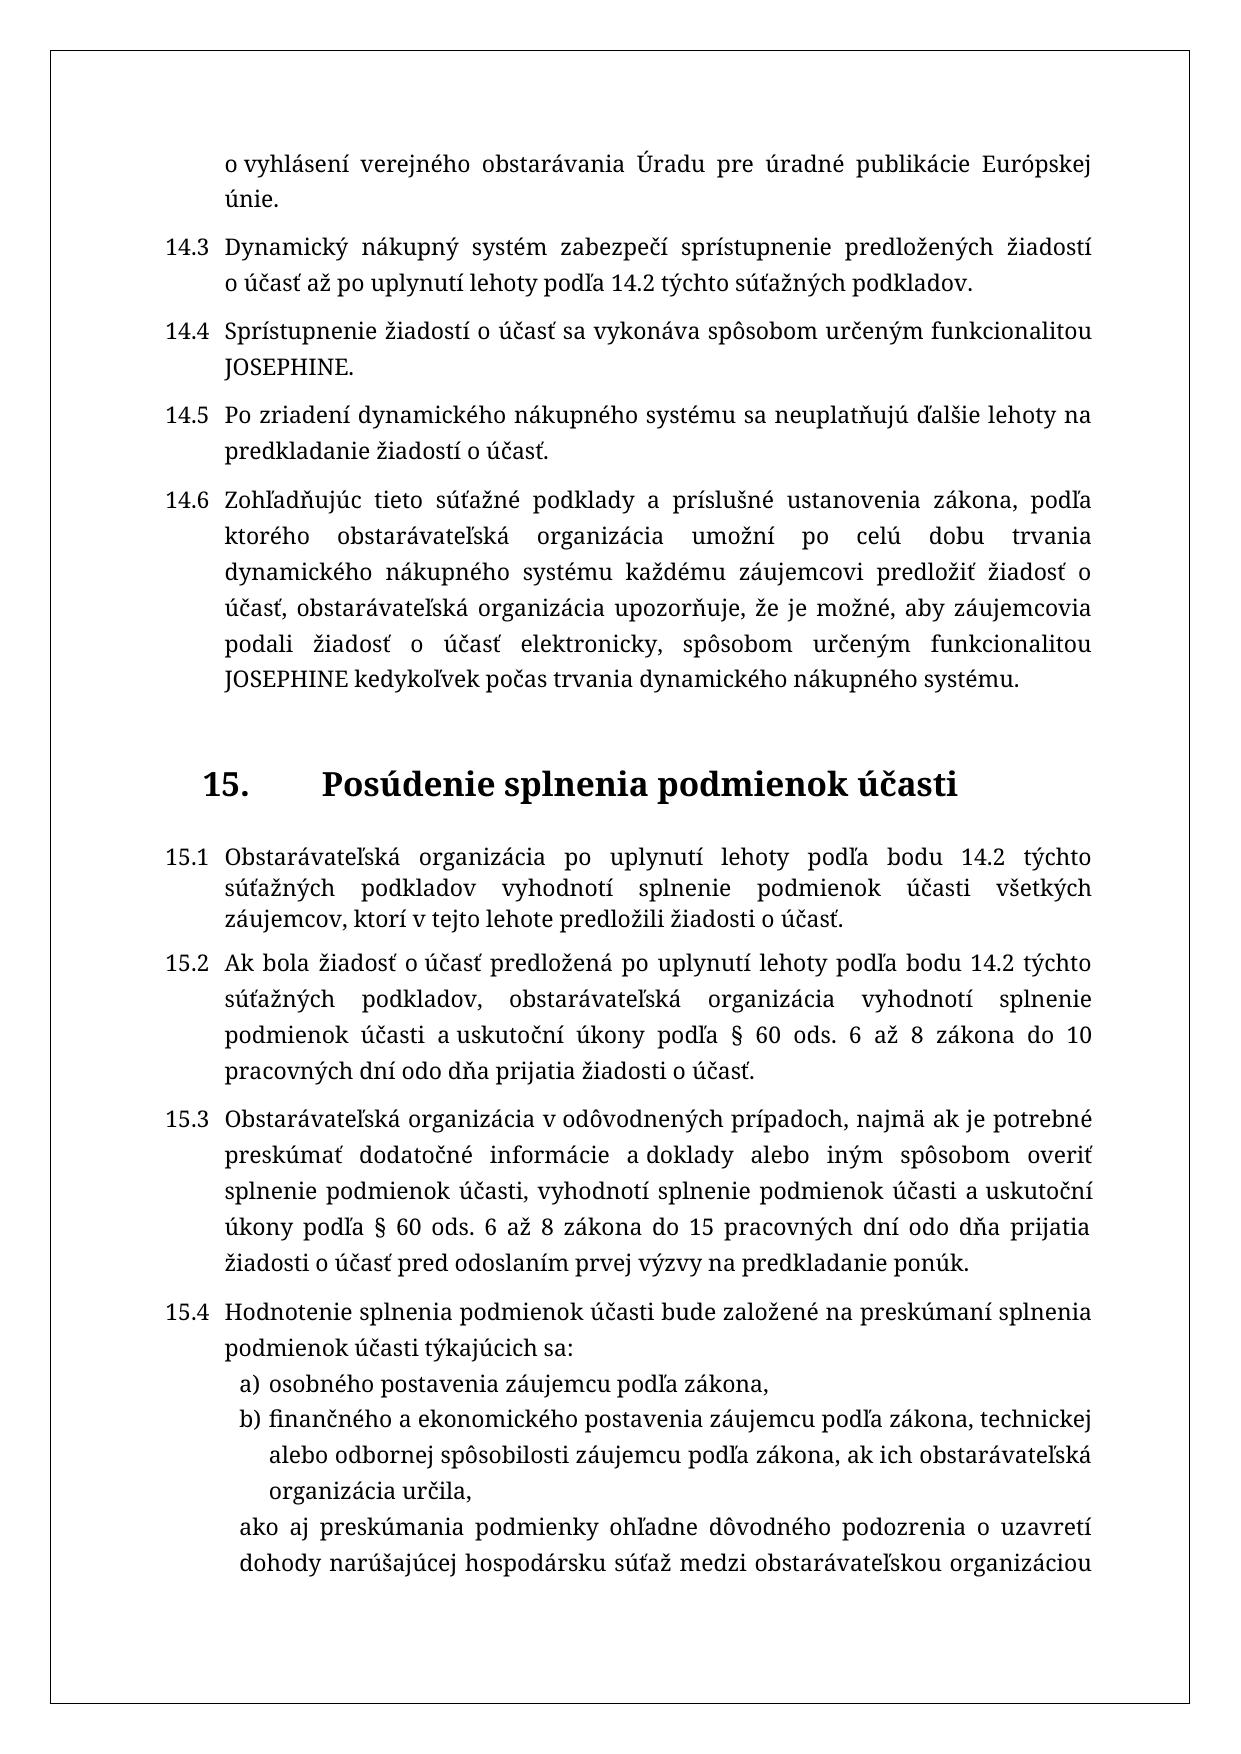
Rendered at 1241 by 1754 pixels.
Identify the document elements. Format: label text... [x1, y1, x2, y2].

text 14.4 Sprístupnenie žiadostí o účasť sa vykonáva spôsobom určeným funkcionalitou JOSEPHINE. [165, 315, 1093, 382]
text 15.4 Hodnotenie splnenia podmienok účasti bude založené na preskúmaní splnenia podmienok účasti týkajúcich sa: [165, 1296, 1093, 1363]
text 15.2 Ak bola žiadosť o účasť predložená po uplynutí lehoty podľa bodu 14.2 týchto súťažných podkladov, obstarávateľská organizácia vyhodnotí splnenie podmienok účasti a uskutoční úkony podľa § 60 ods. 6 až 8 zákona do 10 pracovných dní odo dňa prijatia žiadosti o účasť. [165, 947, 1093, 1086]
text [165, 147, 1093, 214]
text 15.1 Obstarávateľská organizácia po uplynutí lehoty podľa bodu 14.2 týchto súťažných podkladov vyhodnotí splnenie podmienok účasti všetkých záujemcov, ktorí v tejto lehote predložili žiadosti o účasť. [165, 841, 1093, 935]
text 15.3 Obstarávateľská organizácia v odôvodnených prípadoch, najmä ak je potrebné preskúmať dodatočné informácie a doklady alebo iným spôsobom overiť splnenie podmienok účasti, vyhodnotí splnenie podmienok účasti a uskutoční úkony podľa § 60 ods. 6 až 8 zákona do 15 pracovných dní odo dňa prijatia žiadosti o účasť pred odoslaním prvej výzvy na predkladanie ponúk. [165, 1103, 1093, 1278]
text b) finančného a ekonomického postavenia záujemcu podľa zákona, technickej alebo odbornej spôsobilosti záujemcu podľa zákona, ak ich obstarávateľská organizácia určila, [239, 1403, 1093, 1507]
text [239, 1511, 1093, 1578]
text 14.5 Po zriadení dynamického nákupného systému sa neuplatňujú ďalšie lehoty na predkladanie žiadostí o účasť. [165, 399, 1093, 467]
text 14.6 Zohľadňujúc tieto súťažné podklady a príslušné ustanovenia zákona, podľa ktorého obstarávateľská organizácia umožní po celú dobu trvania dynamického nákupného systému každému záujemcovi predložiť žiadosť o účasť, obstarávateľská organizácia upozorňuje, že je možné, aby záujemcovia podali žiadosť o účasť elektronicky, spôsobom určeným funkcionalitou JOSEPHINE kedykoľvek počas trvania dynamického nákupného systému. [165, 484, 1093, 695]
text a) osobného postavenia záujemcu podľa zákona, [239, 1367, 1093, 1399]
subtitle Posúdenie splnenia podmienok účasti [203, 760, 1093, 806]
text 14.3 Dynamický nákupný systém zabezpečí sprístupnenie predložených žiadostí o účasť až po uplynutí lehoty podľa 14.2 týchto súťažných podkladov. [165, 231, 1093, 298]
